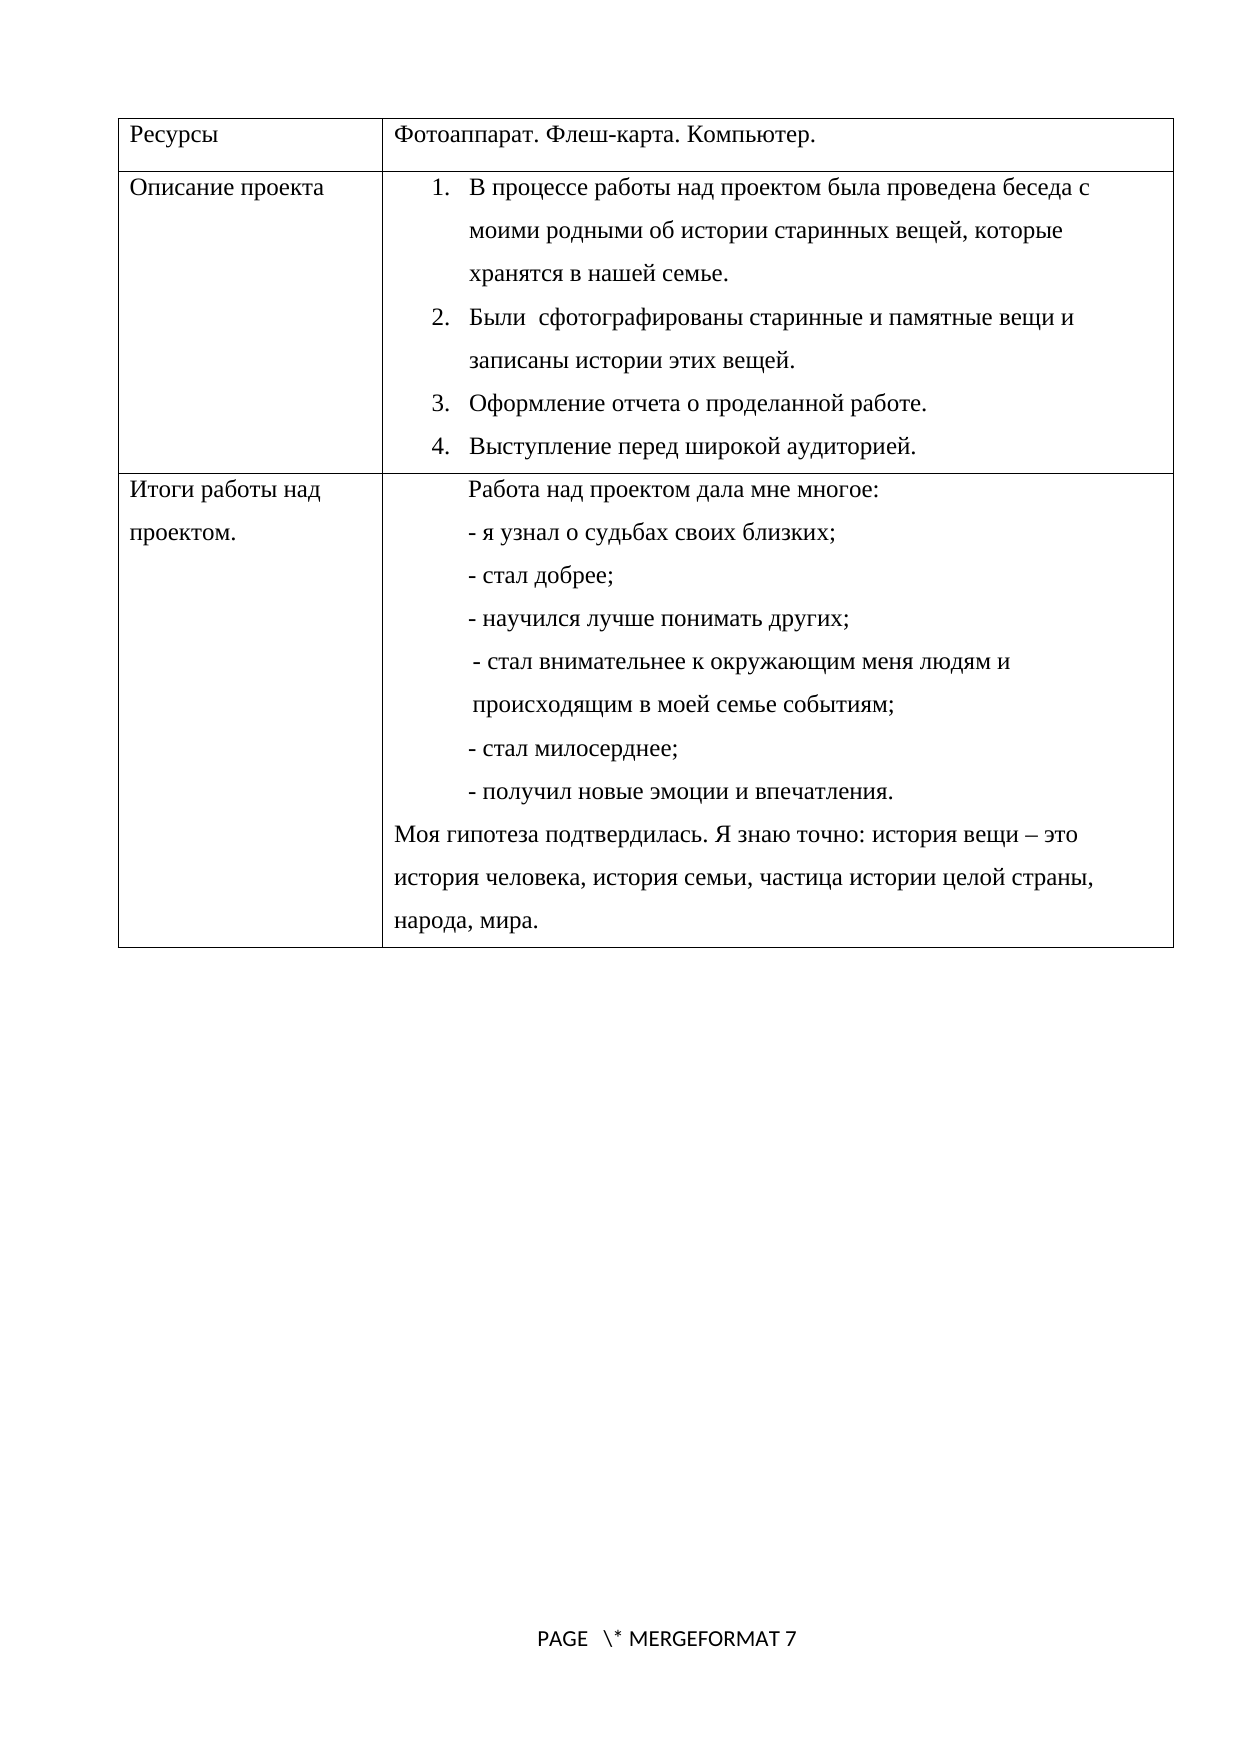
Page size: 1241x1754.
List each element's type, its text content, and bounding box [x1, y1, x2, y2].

table_cell Ресурсы [119, 119, 382, 171]
table_cell Фотоаппарат. Флеш-карта. Компьютер. [383, 119, 1173, 171]
table_cell В процессе работы над проектом была проведена беседа с моими родными об истории старинных вещей, которые хранятся в нашей семье. Были сфотографированы старинные и памятные вещи и записаны истории этих вещей. Оформление отчета о проделанной работе. Выступление перед широкой аудиторией. [383, 172, 1173, 473]
table_cell Итоги работы над проектом. [119, 474, 382, 947]
table_cell Описание проекта [119, 172, 382, 473]
table_cell Работа над проектом дала мне многое: - я узнал о судьбах своих близких; - стал добрее; - научился лучше понимать других; - стал внимательнее к окружающим меня людям и происходящим в моей семье событиям; - стал милосерднее; - получил новые эмоции и впечатления. Моя гипотеза подтвердилась. Я знаю точно: история вещи – это история человека, история семьи, частица истории целой страны, народа, мира. [383, 474, 1173, 947]
